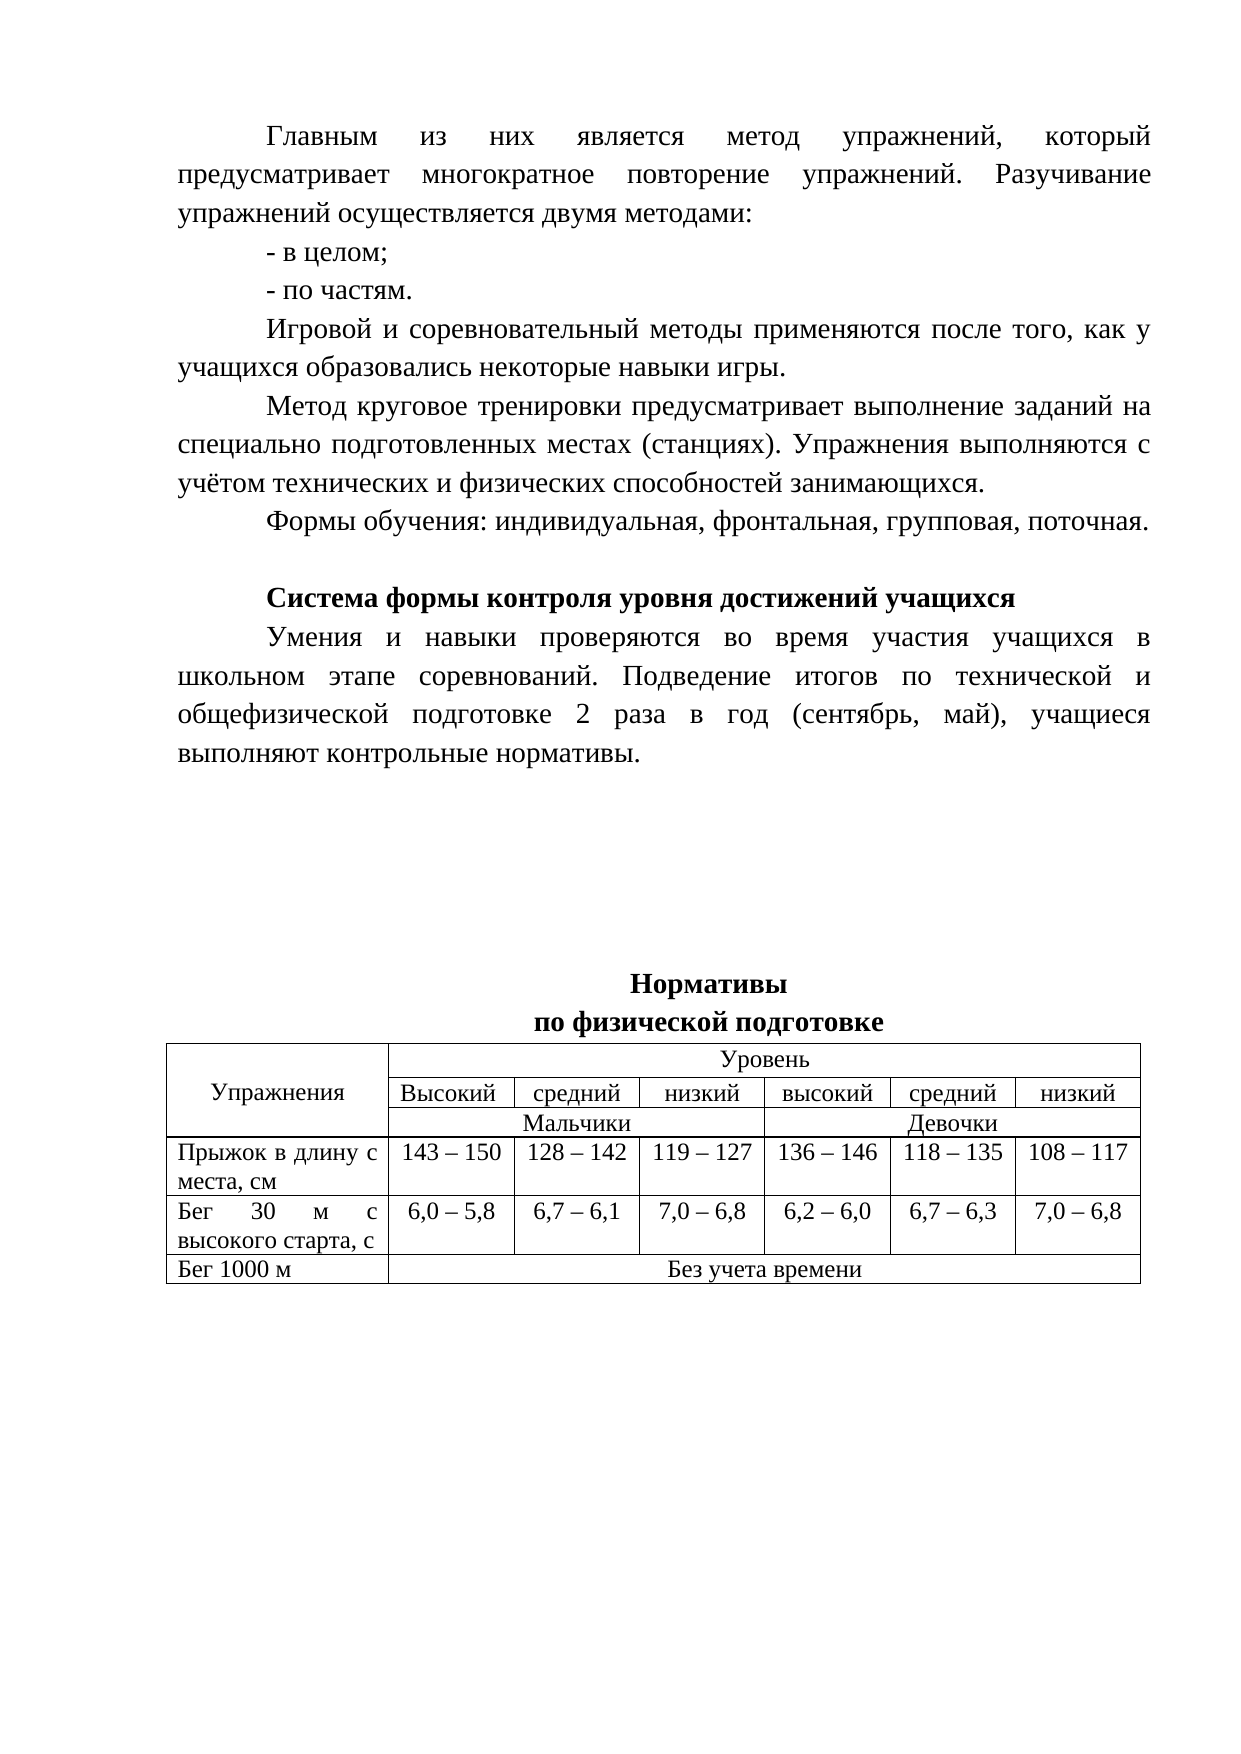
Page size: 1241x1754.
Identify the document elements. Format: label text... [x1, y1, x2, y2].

table_cell 128 – 142 [515, 1138, 639, 1195]
table_cell 6,0 – 5,8 [389, 1196, 514, 1253]
table_cell средний [891, 1078, 1015, 1107]
table_cell средний [515, 1078, 639, 1107]
table_cell Девочки [765, 1108, 1140, 1136]
table_cell Бег [167, 1255, 388, 1283]
text Формы обучения: индивидуальная, фронтальная, групповая, поточная. [177, 503, 1152, 537]
table_cell низкий [640, 1078, 764, 1107]
table_cell 118 – 135 [891, 1138, 1015, 1195]
text Игровой и соревновательный методы применяются после того, как у учащихся образовались некоторые навыки игры. [177, 311, 1152, 383]
text - по частям. [177, 272, 1152, 306]
table_cell 7,0 – 6,8 [1016, 1196, 1140, 1253]
table_header Уровень [389, 1044, 1140, 1077]
table_cell низкий [1016, 1078, 1140, 1107]
table_cell 6,7 – 6,3 [891, 1196, 1015, 1253]
table_cell 6,2 – 6,0 [765, 1196, 890, 1253]
text Умения и навыки проверяются во время участия учащихся в школьном этапе соревнований. Подведение итогов по технической и общефизической подготовке 2 раза в год (сентябрь, май), учащиеся выполняют контрольные нормативы. [177, 619, 1152, 768]
table_header Упражнения [167, 1044, 388, 1136]
text Нормативы [177, 966, 1152, 999]
table_cell 108 – 117 [1016, 1138, 1140, 1195]
text по физической подготовке [177, 1004, 1152, 1038]
text - в целом; [177, 234, 1152, 267]
table_cell Прыжок в длину с места, см [167, 1138, 388, 1195]
table_cell 6,7 – 6,1 [515, 1196, 639, 1253]
table_cell высокий [765, 1078, 890, 1107]
table_cell 119 – 127 [640, 1138, 764, 1195]
text Система формы контроля уровня достижений учащихся [177, 581, 1152, 614]
text Главным из них является метод упражнений, который предусматривает многократное повторение упражнений. Разучивание упражнений осуществляется двумя методами: [177, 118, 1152, 229]
table_cell 136 – 146 [765, 1138, 890, 1195]
table_cell Без учета времени [389, 1255, 1140, 1283]
table_cell Бег с высокого старта, с [167, 1196, 388, 1253]
text Метод круговое тренировки предусматривает выполнение заданий на специально подготовленных местах (станциях). Упражнения выполняются с учётом технических и физических способностей занимающихся. [177, 388, 1152, 498]
table_cell 7,0 – 6,8 [640, 1196, 764, 1253]
table_cell Высокий [389, 1078, 514, 1107]
table_cell Мальчики [389, 1108, 764, 1136]
table_cell 143 – 150 [389, 1138, 514, 1195]
